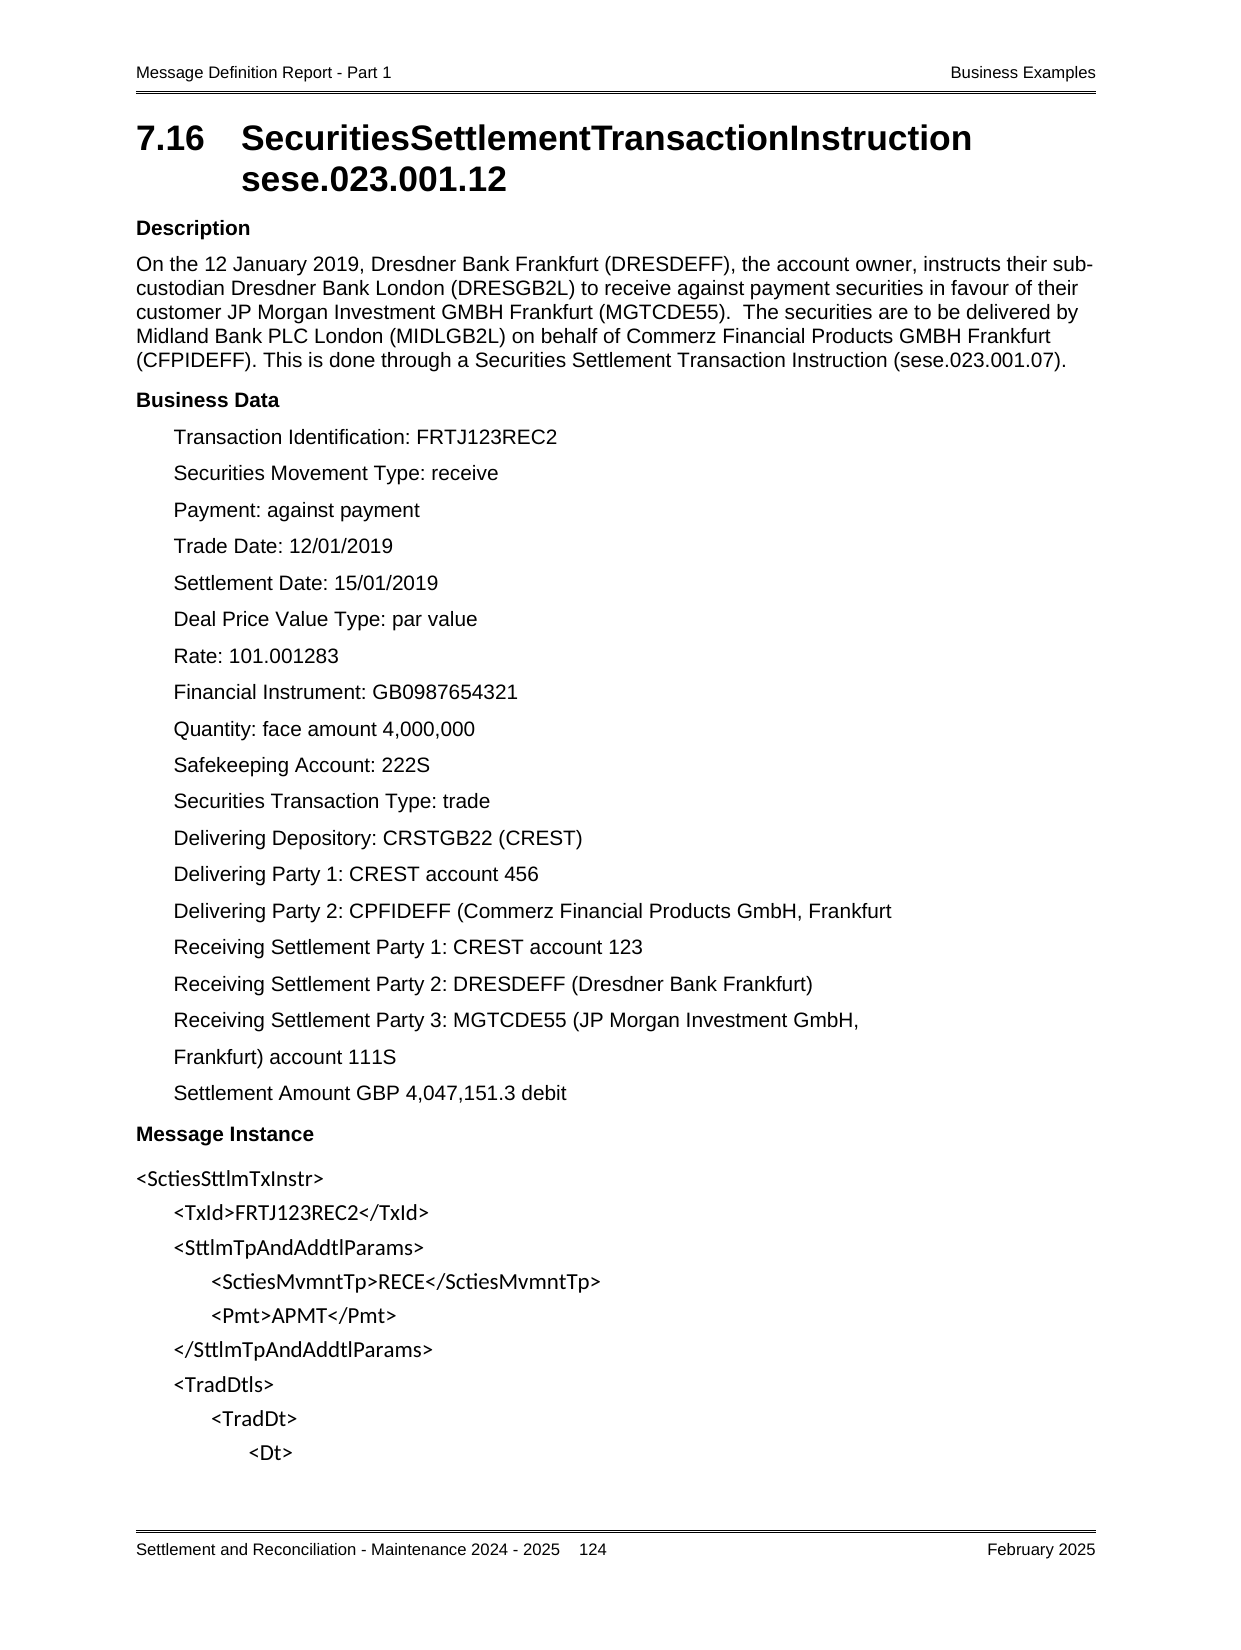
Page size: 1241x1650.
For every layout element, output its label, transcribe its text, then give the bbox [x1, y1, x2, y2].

text <Pmt>APMT</Pmt> [136, 1301, 1104, 1329]
text <SttlmTpAndAddtlParams> [136, 1233, 1104, 1261]
text <SctiesSttlmTxInstr> [136, 1164, 1104, 1192]
text Financial Instrument: GB0987654321 [173, 680, 1104, 704]
text Message Instance [136, 1122, 1104, 1146]
text Settlement Amount GBP 4,047,151.3 debit [173, 1081, 1104, 1105]
text Receiving Settlement Party 3: MGTCDE55 (JP Morgan Investment GmbH, [173, 1008, 1104, 1032]
text Delivering Depository: CRSTGB22 (CREST) [173, 826, 1104, 850]
text Delivering Party 2: CPFIDEFF (Commerz Financial Products GmbH, Frankfurt [173, 899, 1104, 923]
text Securities Transaction Type: trade [173, 789, 1104, 813]
text <TradDt> [136, 1404, 1104, 1432]
text Trade Date: 12/01/2019 [173, 534, 1104, 558]
text Deal Price Value Type: par value [173, 607, 1104, 631]
text Rate: 101.001283 [173, 643, 1104, 667]
text Settlement Date: 15/01/2019 [173, 571, 1104, 594]
text Payment: against payment [173, 498, 1104, 522]
text <Dt> [136, 1438, 1104, 1466]
text Receiving Settlement Party 1: CREST account 123 [173, 935, 1104, 959]
subtitle SecuritiesSettlementTransactionInstruction sese.023.001.12 [136, 117, 1104, 199]
text Safekeeping Account: 222S [173, 753, 1104, 777]
text Frankfurt) account 111S [173, 1044, 1104, 1068]
text <TradDtls> [136, 1370, 1104, 1398]
text Transaction Identification: FRTJ123REC2 [173, 425, 1104, 449]
text Securities Movement Type: receive [173, 461, 1104, 485]
text Delivering Party 1: CREST account 456 [173, 862, 1104, 886]
text Business Data [136, 388, 1104, 412]
text </SttlmTpAndAddtlParams> [136, 1336, 1104, 1364]
text <TxId>FRTJ123REC2</TxId> [136, 1198, 1104, 1227]
text Quantity: face amount 4,000,000 [173, 716, 1104, 740]
text On the 12 January 2019, Dresdner Bank Frankfurt (DRESDEFF), the account owner, instructs their sub-custodian Dresdner Bank London (DRESGB2L) to receive against payment securities in favour of their customer JP Morgan Investment GMBH Frankfurt (MGTCDE55). The securities are to be delivered by Midland Bank PLC London (MIDLGB2L) on behalf of Commerz Financial Products GMBH Frankfurt (CFPIDEFF). This is done through a Securities Settlement Transaction Instruction (sese.023.001.07). [136, 252, 1104, 372]
text Receiving Settlement Party 2: DRESDEFF (Dresdner Bank Frankfurt) [173, 972, 1104, 996]
text <SctiesMvmntTp>RECE</SctiesMvmntTp> [136, 1267, 1104, 1295]
text Description [136, 215, 1104, 239]
